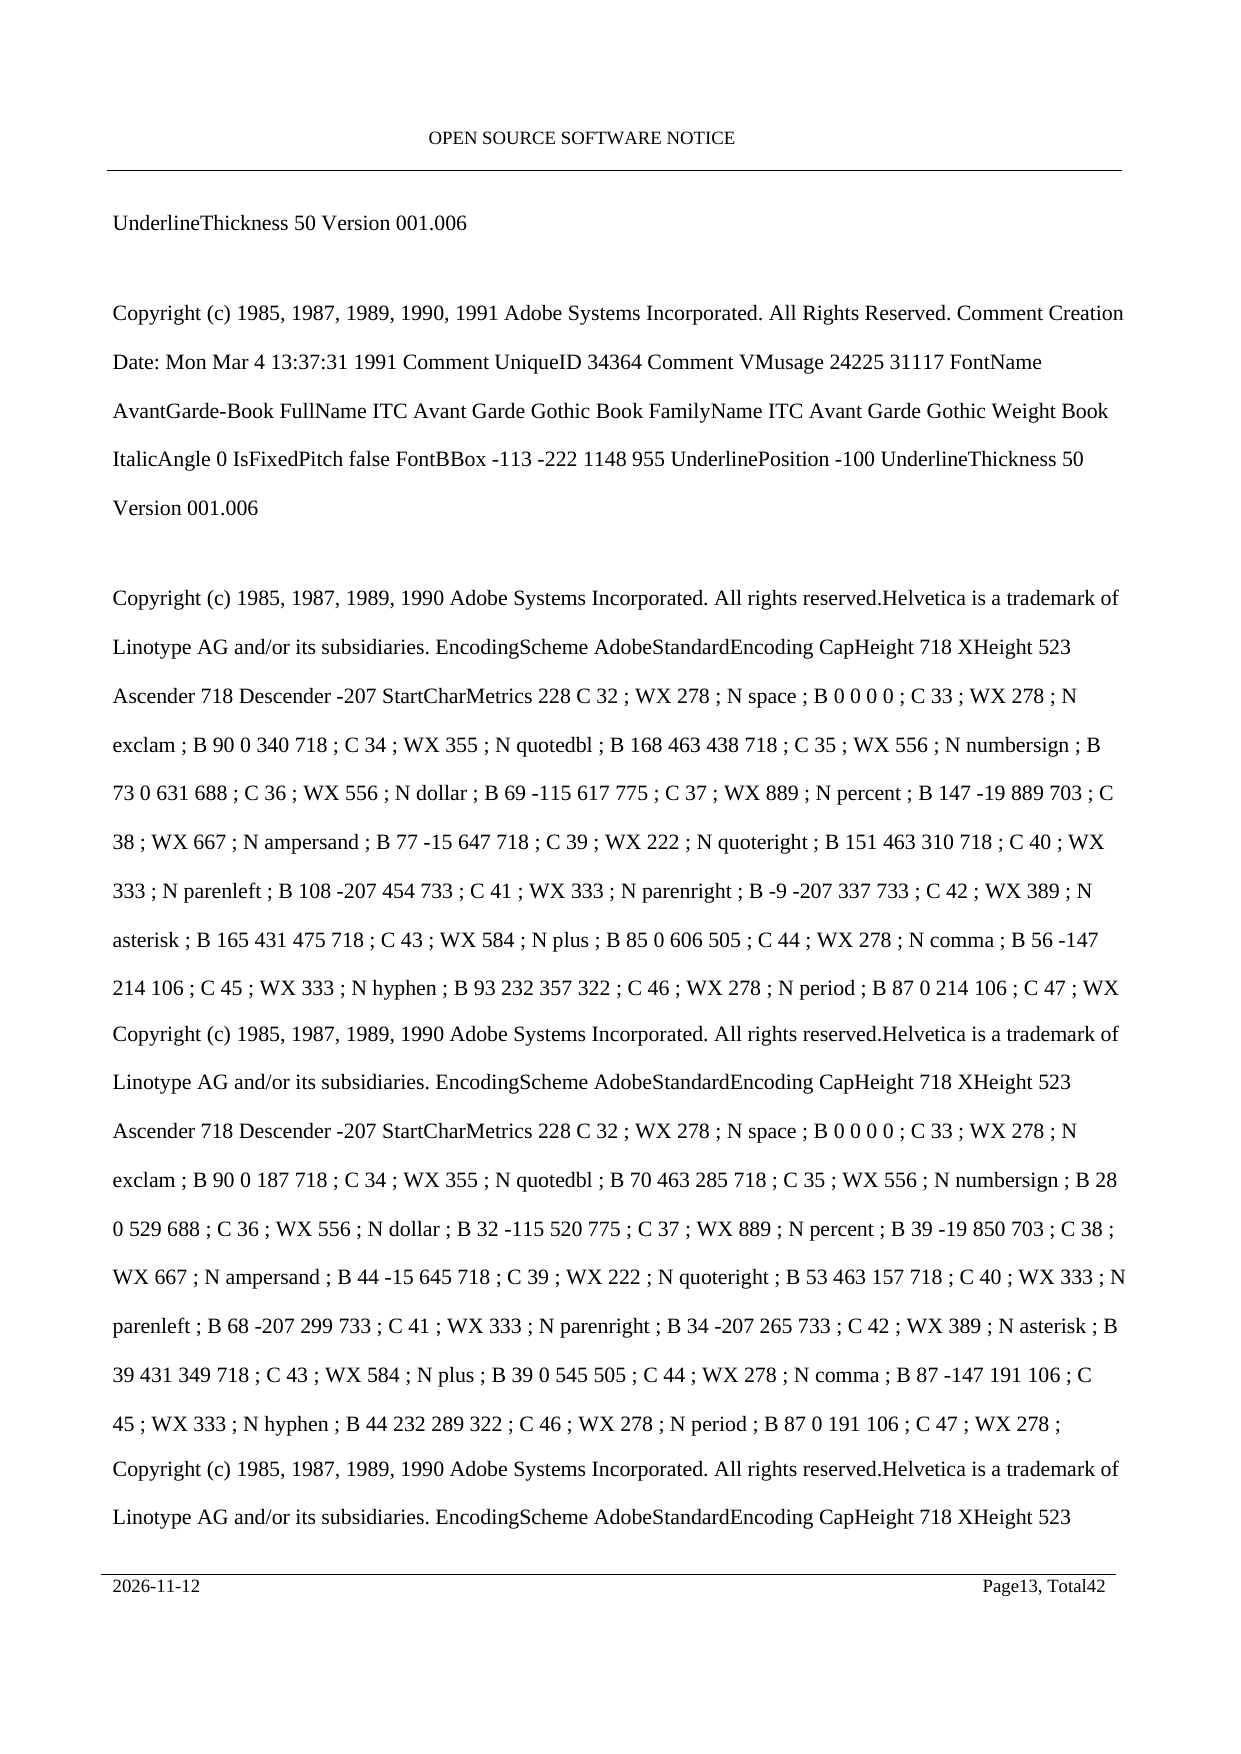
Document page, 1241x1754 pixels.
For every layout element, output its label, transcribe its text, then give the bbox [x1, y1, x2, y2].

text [112, 1452, 1128, 1533]
text Copyright (c) 1985, 1987, 1989, 1990 Adobe Systems Incorporated. All rights reserved.Helvetica is a trademark of Linotype AG and/or its subsidiaries. EncodingScheme AdobeStandardEncoding CapHeight 718 XHeight 523 Ascender 718 Descender -207 StartCharMetrics 228 C 32 ; WX 278 ; N space ; B 0 0 0 0 ; C 33 ; WX 278 ; N exclam ; B 90 0 187 718 ; C 34 ; WX 355 ; N quotedbl ; B 70 463 285 718 ; C 35 ; WX 556 ; N numbersign ; B 28 0 529 688 ; C 36 ; WX 556 ; N dollar ; B 32 -115 520 775 ; C 37 ; WX 889 ; N percent ; B 39 -19 850 703 ; C 38 ; WX 667 ; N ampersand ; B 44 -15 645 718 ; C 39 ; WX 222 ; N quoteright ; B 53 463 157 718 ; C 40 ; WX 333 ; N parenleft ; B 68 -207 299 733 ; C 41 ; WX 333 ; N parenright ; B 34 -207 265 733 ; C 42 ; WX 389 ; N asterisk ; B 39 431 349 718 ; C 43 ; WX 584 ; N plus ; B 39 0 545 505 ; C 44 ; WX 278 ; N comma ; B 87 -147 191 106 ; C 45 ; WX 333 ; N hyphen ; B 44 232 289 322 ; C 46 ; WX 278 ; N period ; B 87 0 191 106 ; C 47 ; WX 278 ; [112, 1017, 1128, 1439]
text Copyright (c) 1985, 1987, 1989, 1990, 1991 Adobe Systems Incorporated. All Rights Reserved. Comment Creation Date: Mon Mar 4 13:37:31 1991 Comment UniqueID 34364 Comment VMusage 24225 31117 FontName AvantGarde-Book FullName ITC Avant Garde Gothic Book FamilyName ITC Avant Garde Gothic Weight Book ItalicAngle 0 IsFixedPitch false FontBBox -113 -222 1148 955 UnderlinePosition -100 UnderlineThickness 50 Version 001.006 [112, 297, 1128, 524]
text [112, 206, 1128, 239]
text Copyright (c) 1985, 1987, 1989, 1990 Adobe Systems Incorporated. All rights reserved.Helvetica is a trademark of Linotype AG and/or its subsidiaries. EncodingScheme AdobeStandardEncoding CapHeight 718 XHeight 523 Ascender 718 Descender -207 StartCharMetrics 228 C 32 ; WX 278 ; N space ; B 0 0 0 0 ; C 33 ; WX 278 ; N exclam ; B 90 0 340 718 ; C 34 ; WX 355 ; N quotedbl ; B 168 463 438 718 ; C 35 ; WX 556 ; N numbersign ; B 73 0 631 688 ; C 36 ; WX 556 ; N dollar ; B 69 -115 617 775 ; C 37 ; WX 889 ; N percent ; B 147 -19 889 703 ; C 38 ; WX 667 ; N ampersand ; B 77 -15 647 718 ; C 39 ; WX 222 ; N quoteright ; B 151 463 310 718 ; C 40 ; WX 333 ; N parenleft ; B 108 -207 454 733 ; C 41 ; WX 333 ; N parenright ; B -9 -207 337 733 ; C 42 ; WX 389 ; N asterisk ; B 165 431 475 718 ; C 43 ; WX 584 ; N plus ; B 85 0 606 505 ; C 44 ; WX 278 ; N comma ; B 56 -147 214 106 ; C 45 ; WX 333 ; N hyphen ; B 93 232 357 322 ; C 46 ; WX 278 ; N period ; B 87 0 214 106 ; C 47 ; WX [112, 582, 1128, 1004]
